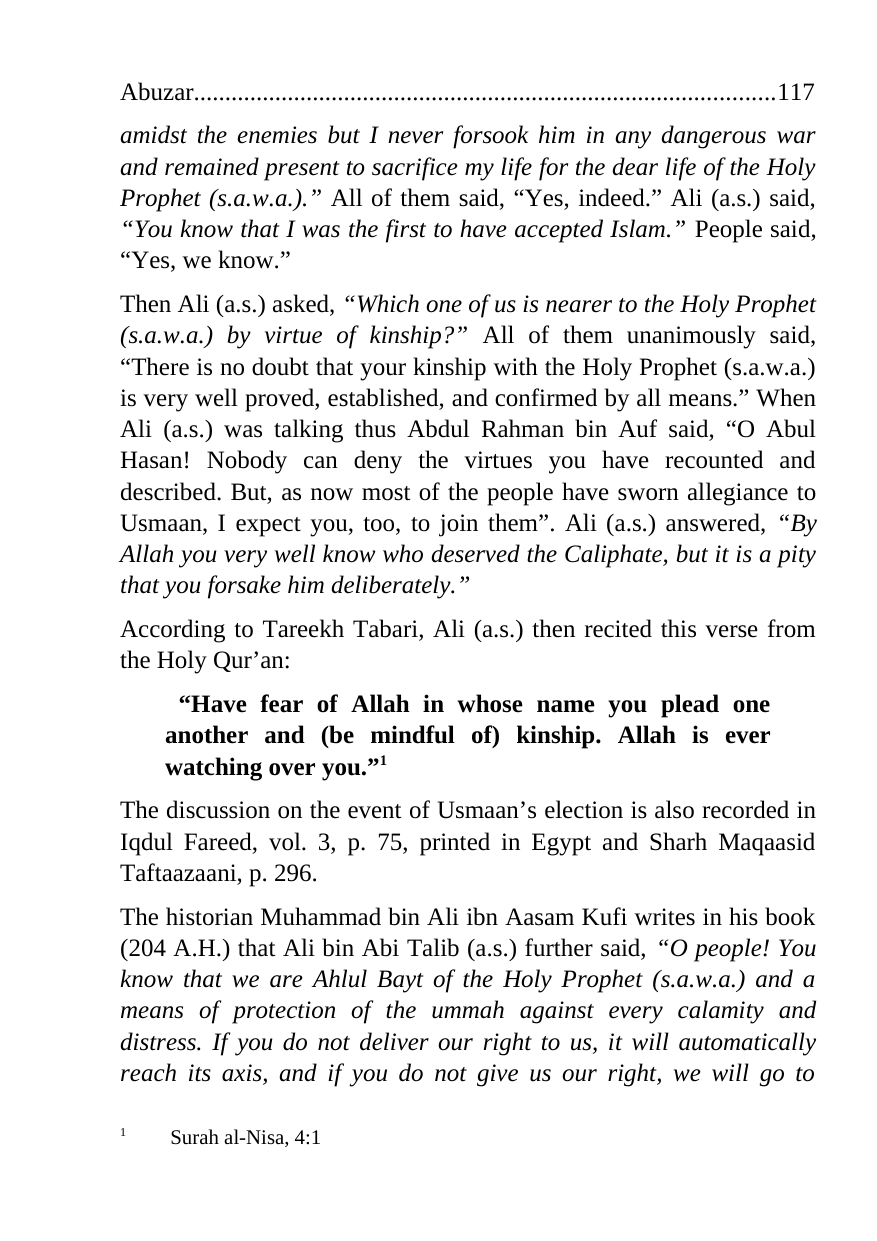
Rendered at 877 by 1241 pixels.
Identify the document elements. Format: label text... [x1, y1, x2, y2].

text “Have fear of Allah in whose name you plead one another and (be mindful of) kinship. Allah is ever watching over you.” [165, 687, 772, 781]
text According to Tareekh Tabari, Ali (a.s.) then recited this verse from the Holy Qur’an: [120, 612, 817, 675]
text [120, 900, 817, 1087]
text The discussion on the event of Usmaan’s election is also recorded in Iqdul Fareed, vol. 3, p. 75, printed in Egypt and Sharh Maqaasid Taftaazaani, p. 296. [120, 794, 817, 887]
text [120, 119, 817, 275]
text Then Ali (a.s.) asked, “Which one of us is nearer to the Holy Prophet (s.a.w.a.) by virtue of kinship?” All of them unanimously said, “There is no doubt that your kinship with the Holy Prophet (s.a.w.a.) is very well proved, established, and confirmed by all means.” When Ali (a.s.) was talking thus Abdul Rahman bin Auf said, “O Abul Hasan! Nobody can deny the virtues you have recounted and described. But, as now most of the people have sworn allegiance to Usmaan, I expect you, too, to join them”. Ali (a.s.) answered, “By Allah you very well know who deserved the Caliphate, but it is a pity that you forsake him deliberately.” [120, 287, 817, 600]
